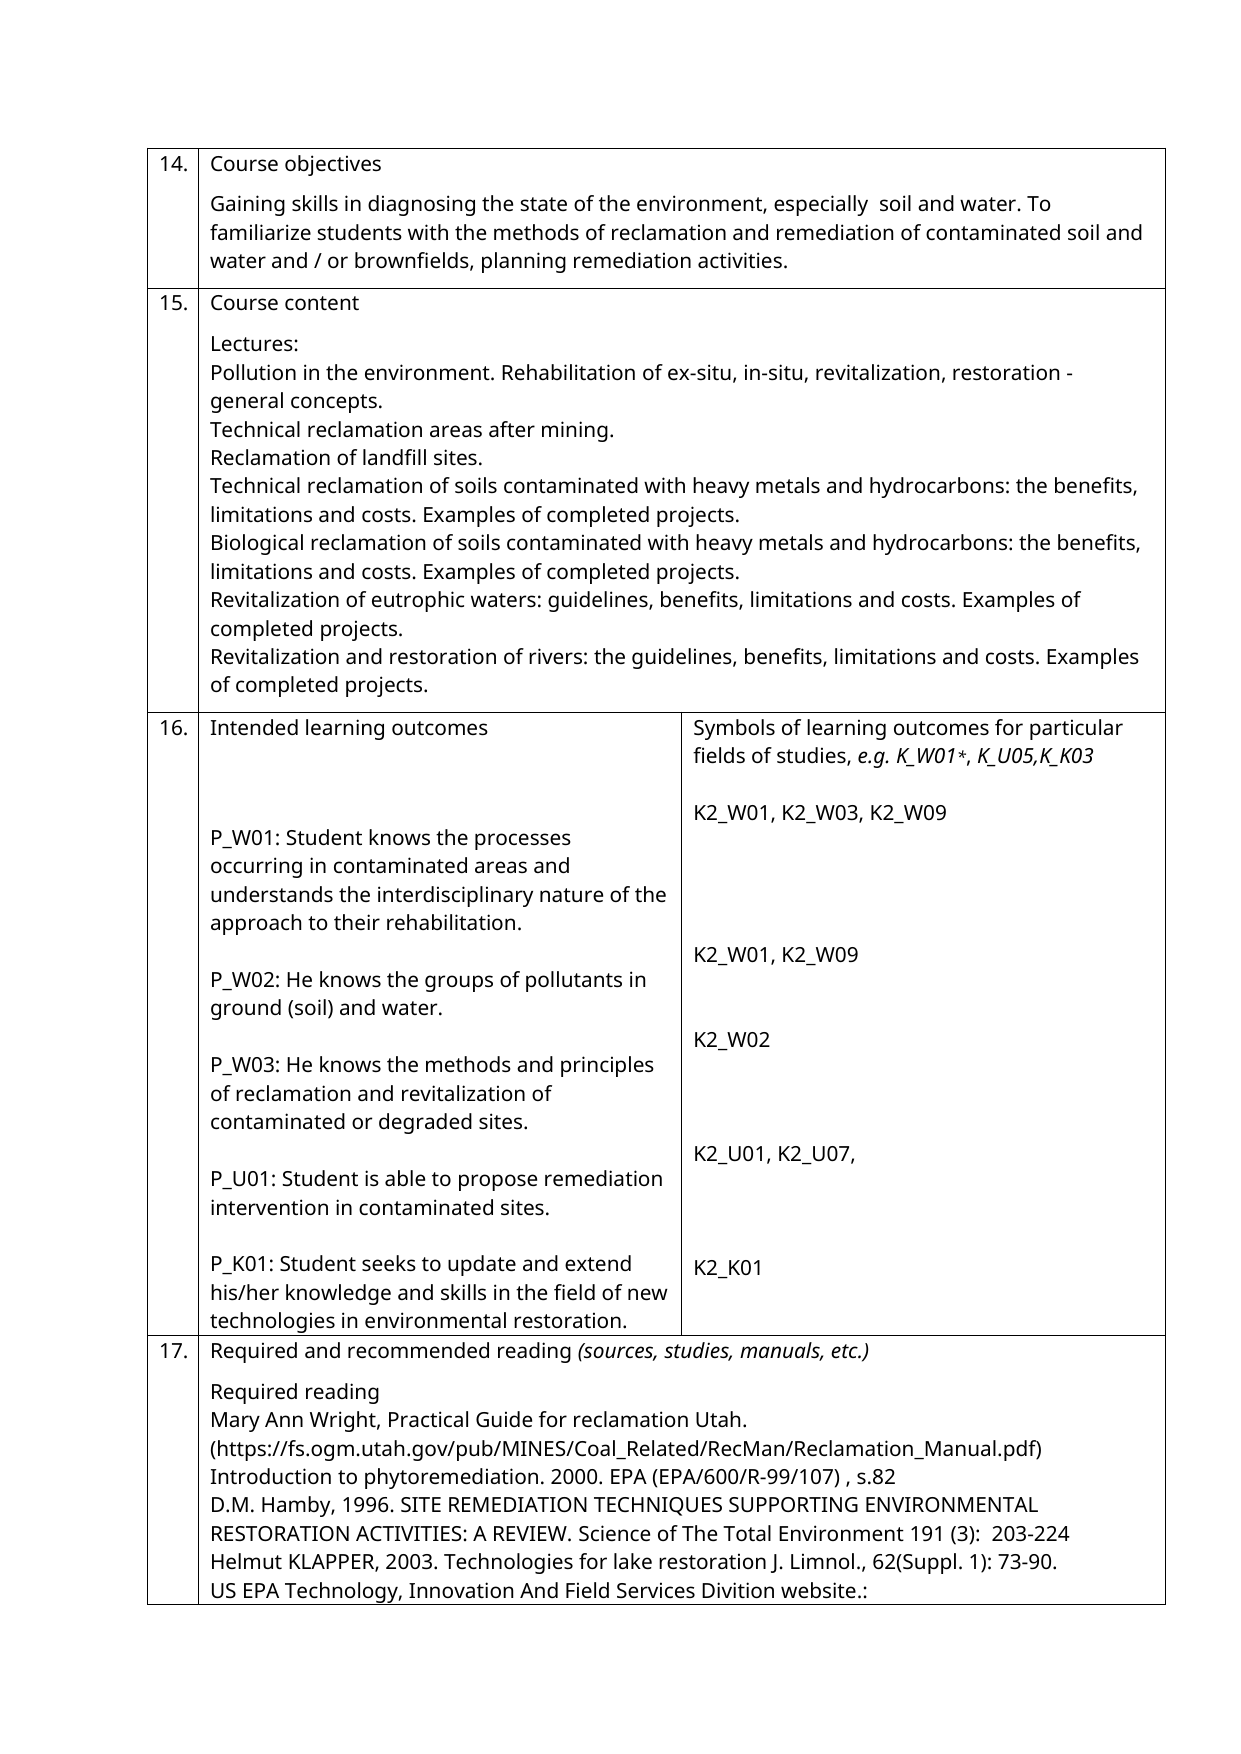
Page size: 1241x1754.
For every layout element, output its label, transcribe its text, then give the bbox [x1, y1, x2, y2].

table_cell Course content Lectures: Pollution in the environment. Rehabilitation of ex-situ, in-situ, revitalization, restoration - general concepts. Technical reclamation areas after mining. Reclamation of landfill sites. Technical reclamation of soils contaminated with heavy metals and hydrocarbons: the benefits, limitations and costs. Examples of completed projects. Biological reclamation of soils contaminated with heavy metals and hydrocarbons: the benefits, limitations and costs. Examples of completed projects. Revitalization of eutrophic waters: guidelines, benefits, limitations and costs. Examples of completed projects. Revitalization and restoration of rivers: the guidelines, benefits, limitations and costs. Examples of completed projects. [199, 289, 1165, 712]
table_cell Symbols of learning outcomes for particular fields of studies, e.g. K_W01*, K_U05,K_K03 K2_W01, K2_W03, K2_W09 K2_W01, K2_W09 K2_W02 K2_U01, K2_U07, K2_K01 [682, 713, 1165, 1335]
table_cell Intended learning outcomes P_W01: Student knows the processes occurring in contaminated areas and understands the interdisciplinary nature of the approach to their rehabilitation. P_W02: He knows the groups of pollutants in ground (soil) and water. P_W03: He knows the methods and principles of reclamation and revitalization of contaminated or degraded sites. P_U01: Student is able to propose remediation intervention in contaminated sites. P_K01: Student seeks to update and extend his/her knowledge and skills in the field of new technologies in environmental restoration. [199, 713, 681, 1335]
table_cell [148, 713, 198, 1335]
table_cell [148, 289, 198, 712]
table_cell [148, 149, 198, 287]
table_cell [199, 1336, 1165, 1604]
table_cell [148, 1336, 198, 1604]
table_cell Course objectives Gaining skills in diagnosing the state of the environment, especially soil and water. To familiarize students with the methods of reclamation and remediation of contaminated soil and water and / or brownfields, planning remediation activities. [199, 149, 1165, 287]
